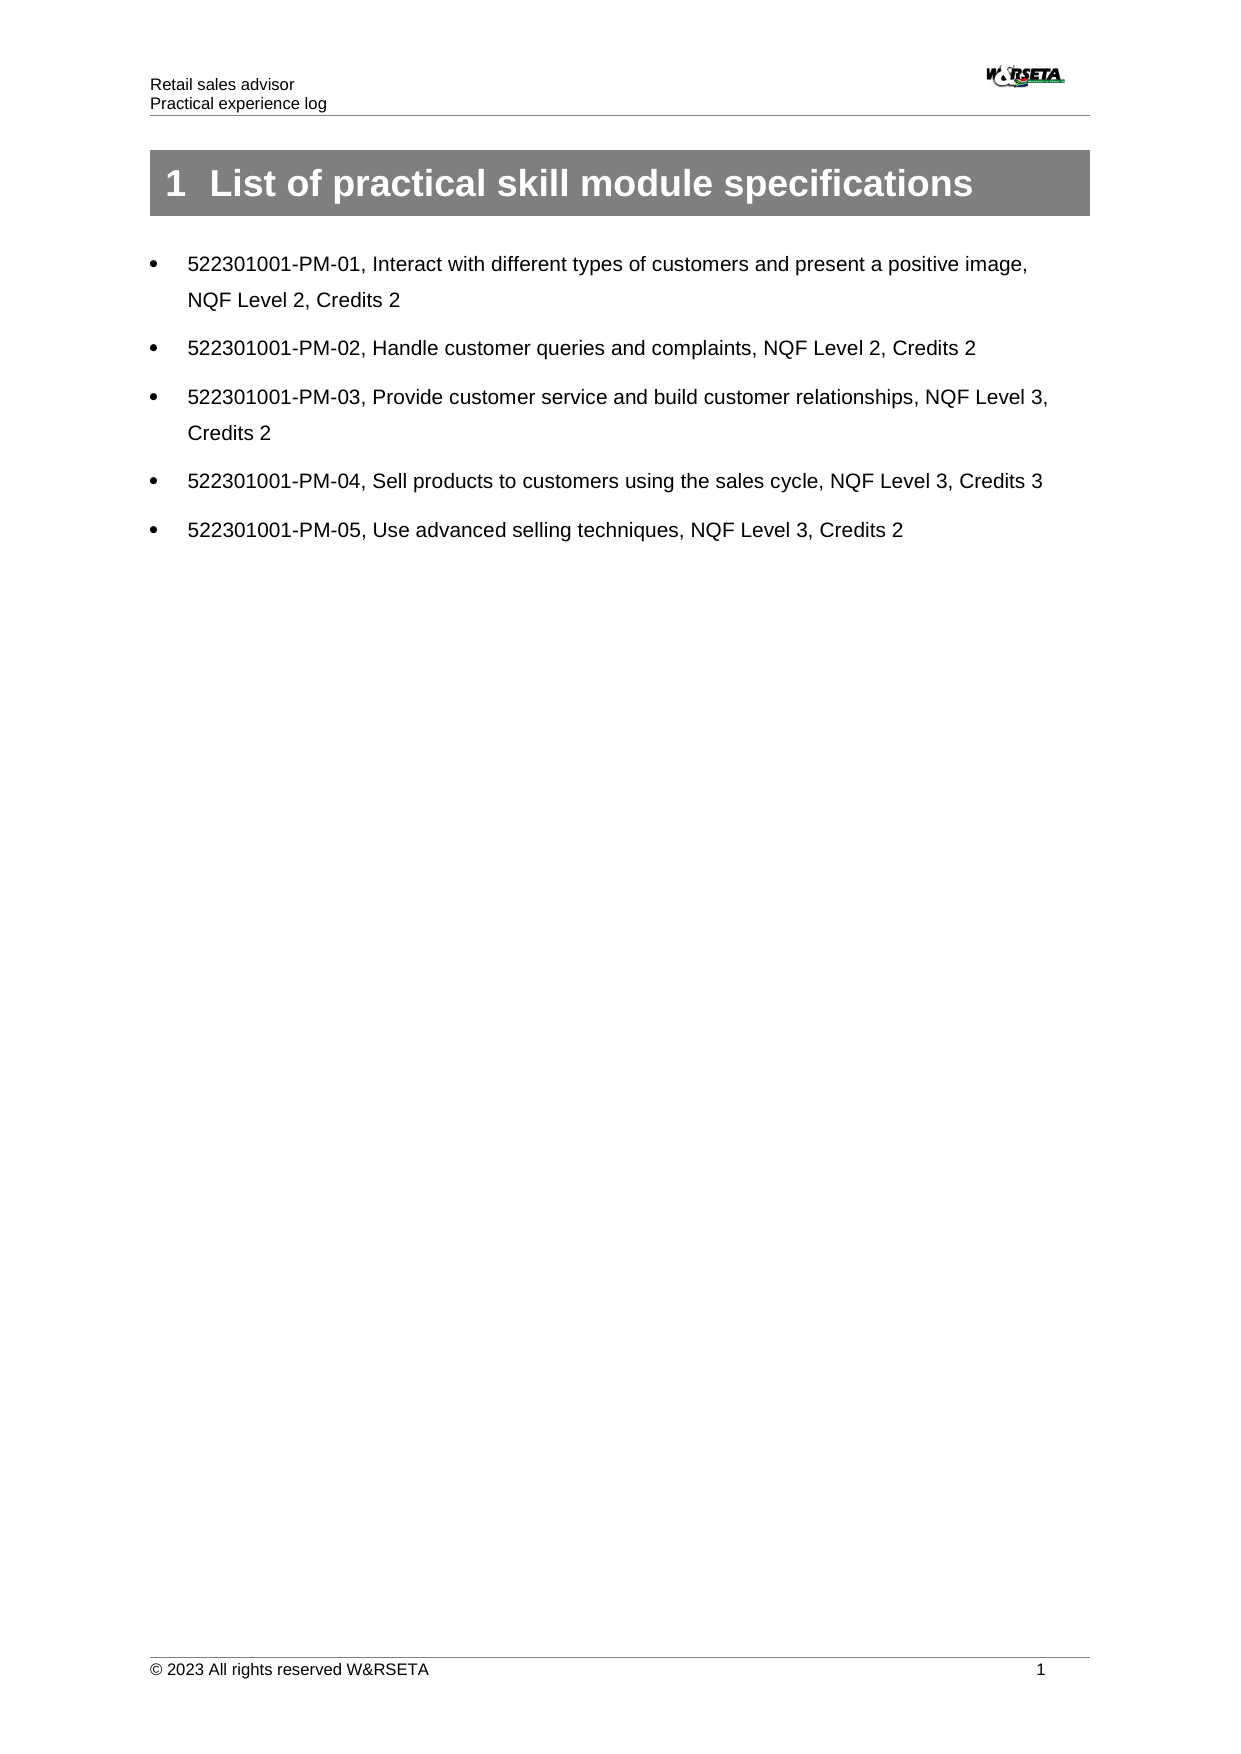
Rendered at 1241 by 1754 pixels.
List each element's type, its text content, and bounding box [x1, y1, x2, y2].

list 522301001-PM-02, Handle customer queries and complaints, NQF Level 2, Credits 2 [150, 336, 1090, 360]
list 522301001-PM-05, Use advanced selling techniques, NQF Level 3, Credits 2 [150, 518, 1090, 542]
table_header 1 List of practical skill module specifications [150, 150, 1090, 216]
list 522301001-PM-01, Interact with different types of customers and present a positive image, NQF Level 2, Credits 2 [150, 252, 1040, 312]
picture [986, 65, 1065, 88]
list 522301001-PM-03, Provide customer service and build customer relationships, NQF Level 3, Credits 2 [150, 384, 1090, 444]
list 522301001-PM-04, Sell products to customers using the sales cycle, NQF Level 3, Credits 3 [150, 469, 1090, 493]
